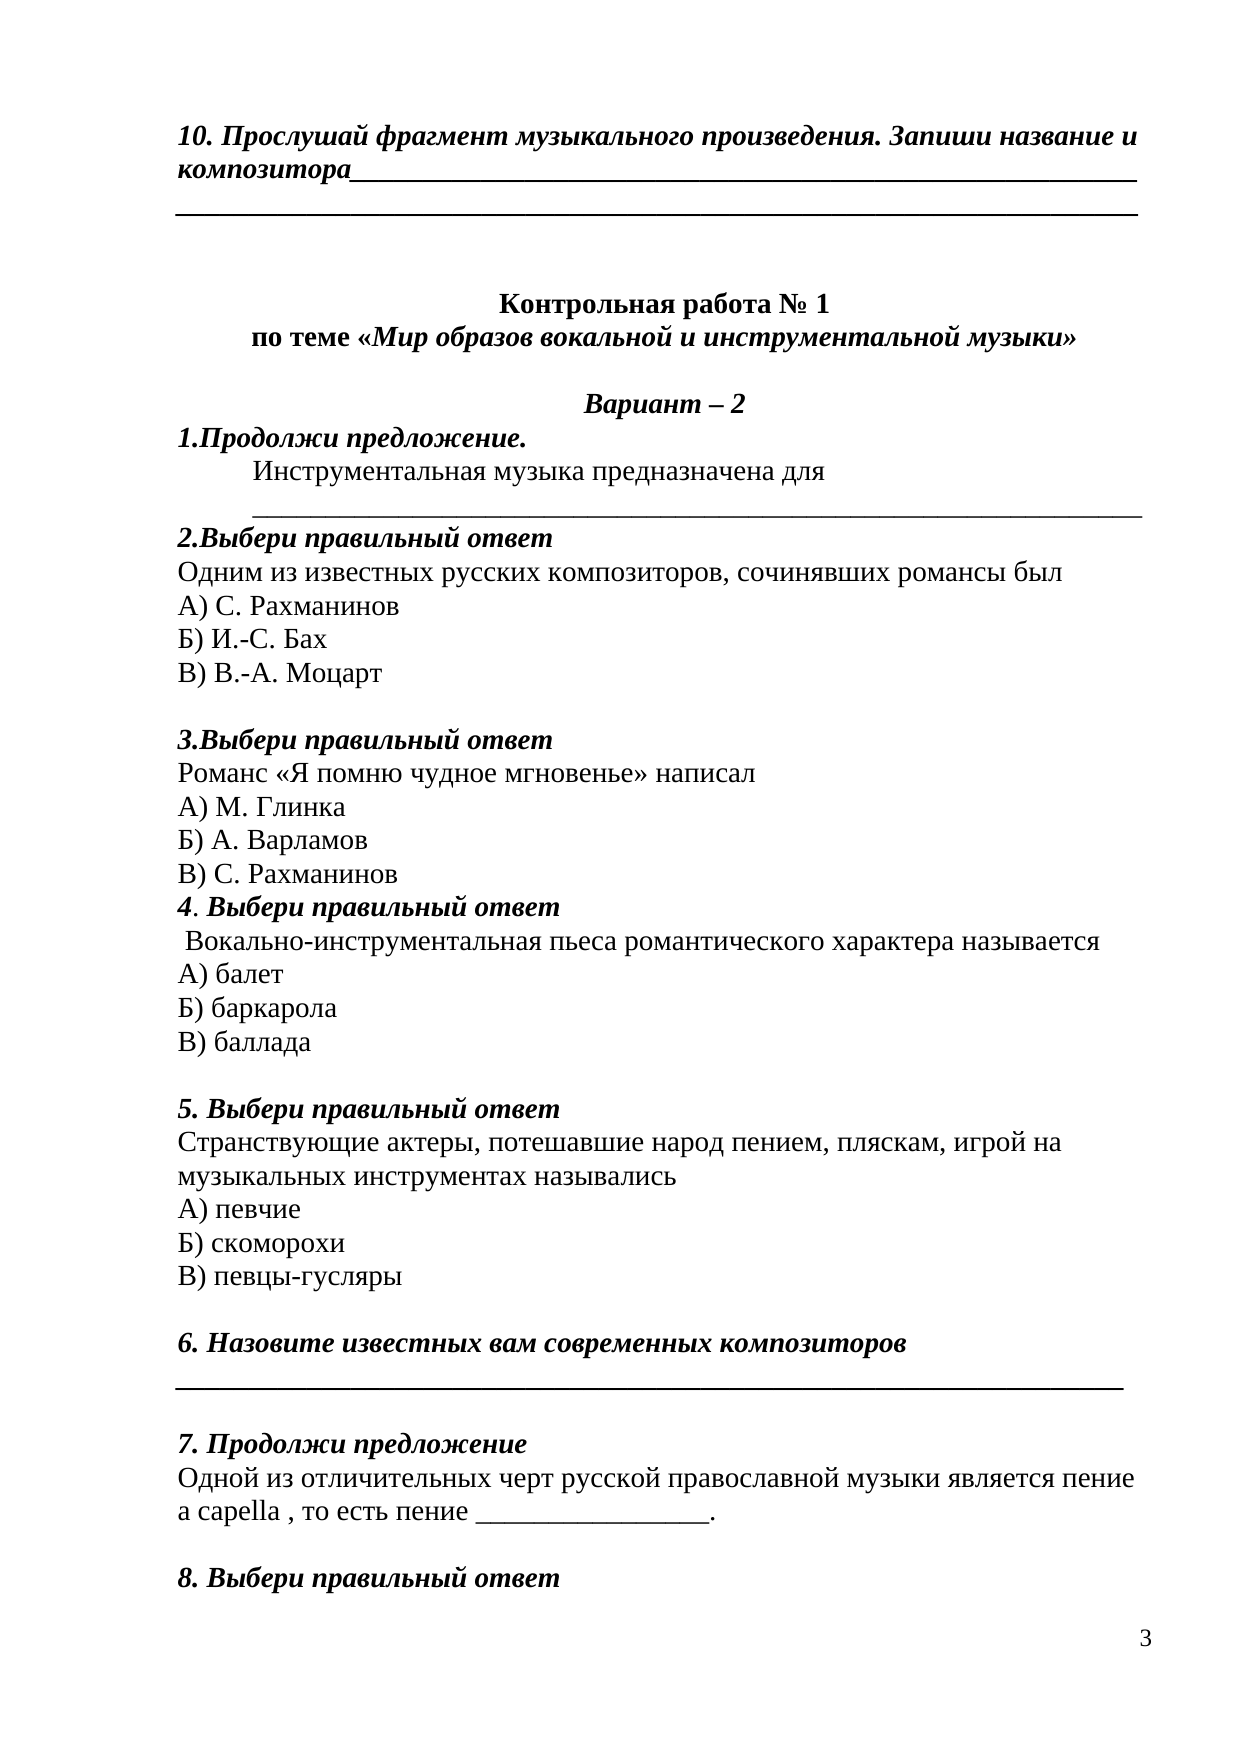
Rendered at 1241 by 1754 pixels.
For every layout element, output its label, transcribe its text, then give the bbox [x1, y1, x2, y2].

text Одним из известных русских композиторов, сочинявших романсы был [177, 554, 1152, 588]
text 10. Прослушай фрагмент музыкального произведения. Запиши название и композитора________________________________________________________________________________________________________________________ [177, 118, 1152, 219]
text Б) А. Варламов [177, 822, 1152, 856]
text 1.Продолжи предложение. [177, 420, 1152, 453]
text 8. Выбери правильный ответ [177, 1560, 1152, 1594]
text 2.Выбери правильный ответ [177, 521, 1152, 554]
text А) С. Рахманинов [177, 588, 1152, 621]
text Вариант – 2 [177, 386, 1152, 420]
text Б) И.-С. Бах [177, 621, 1152, 655]
text А) певчие [177, 1191, 1152, 1225]
text по теме «Мир образов вокальной и инструментальной музыки» [177, 319, 1152, 353]
text А) М. Глинка [177, 789, 1152, 822]
text 3.Выбери правильный ответ [177, 722, 1152, 755]
text 5. Выбери правильный ответ [177, 1091, 1152, 1124]
text Одной из отличительных черт русской православной музыки является пение a capella , то есть пение ________________. [177, 1460, 1152, 1527]
text В) С. Рахманинов [177, 856, 1152, 889]
text В) В.-А. Моцарт [177, 655, 1152, 688]
text Вокально-инструментальная пьеса романтического характера называется [177, 923, 1152, 957]
text В) певцы-гусляры [177, 1258, 1152, 1292]
text 6. Назовите известных вам современных композиторов _________________________________________________________________ [177, 1326, 1152, 1393]
text Б) баркарола [177, 990, 1152, 1024]
text 7. Продолжи предложение [177, 1426, 1152, 1460]
text 4. Выбери правильный ответ [177, 889, 1152, 923]
text В) баллада [177, 1024, 1152, 1057]
text Странствующие актеры, потешавшие народ пением, пляскам, игрой на музыкальных инструментах назывались [177, 1124, 1152, 1191]
text Контрольная работа № 1 [177, 286, 1152, 319]
text Романс «Я помню чудное мгновенье» написал [177, 755, 1152, 789]
text А) балет [177, 957, 1152, 990]
list Инструментальная музыка предназначена для _____________________________________________________________ [252, 453, 1152, 521]
text Б) скоморохи [177, 1225, 1152, 1258]
